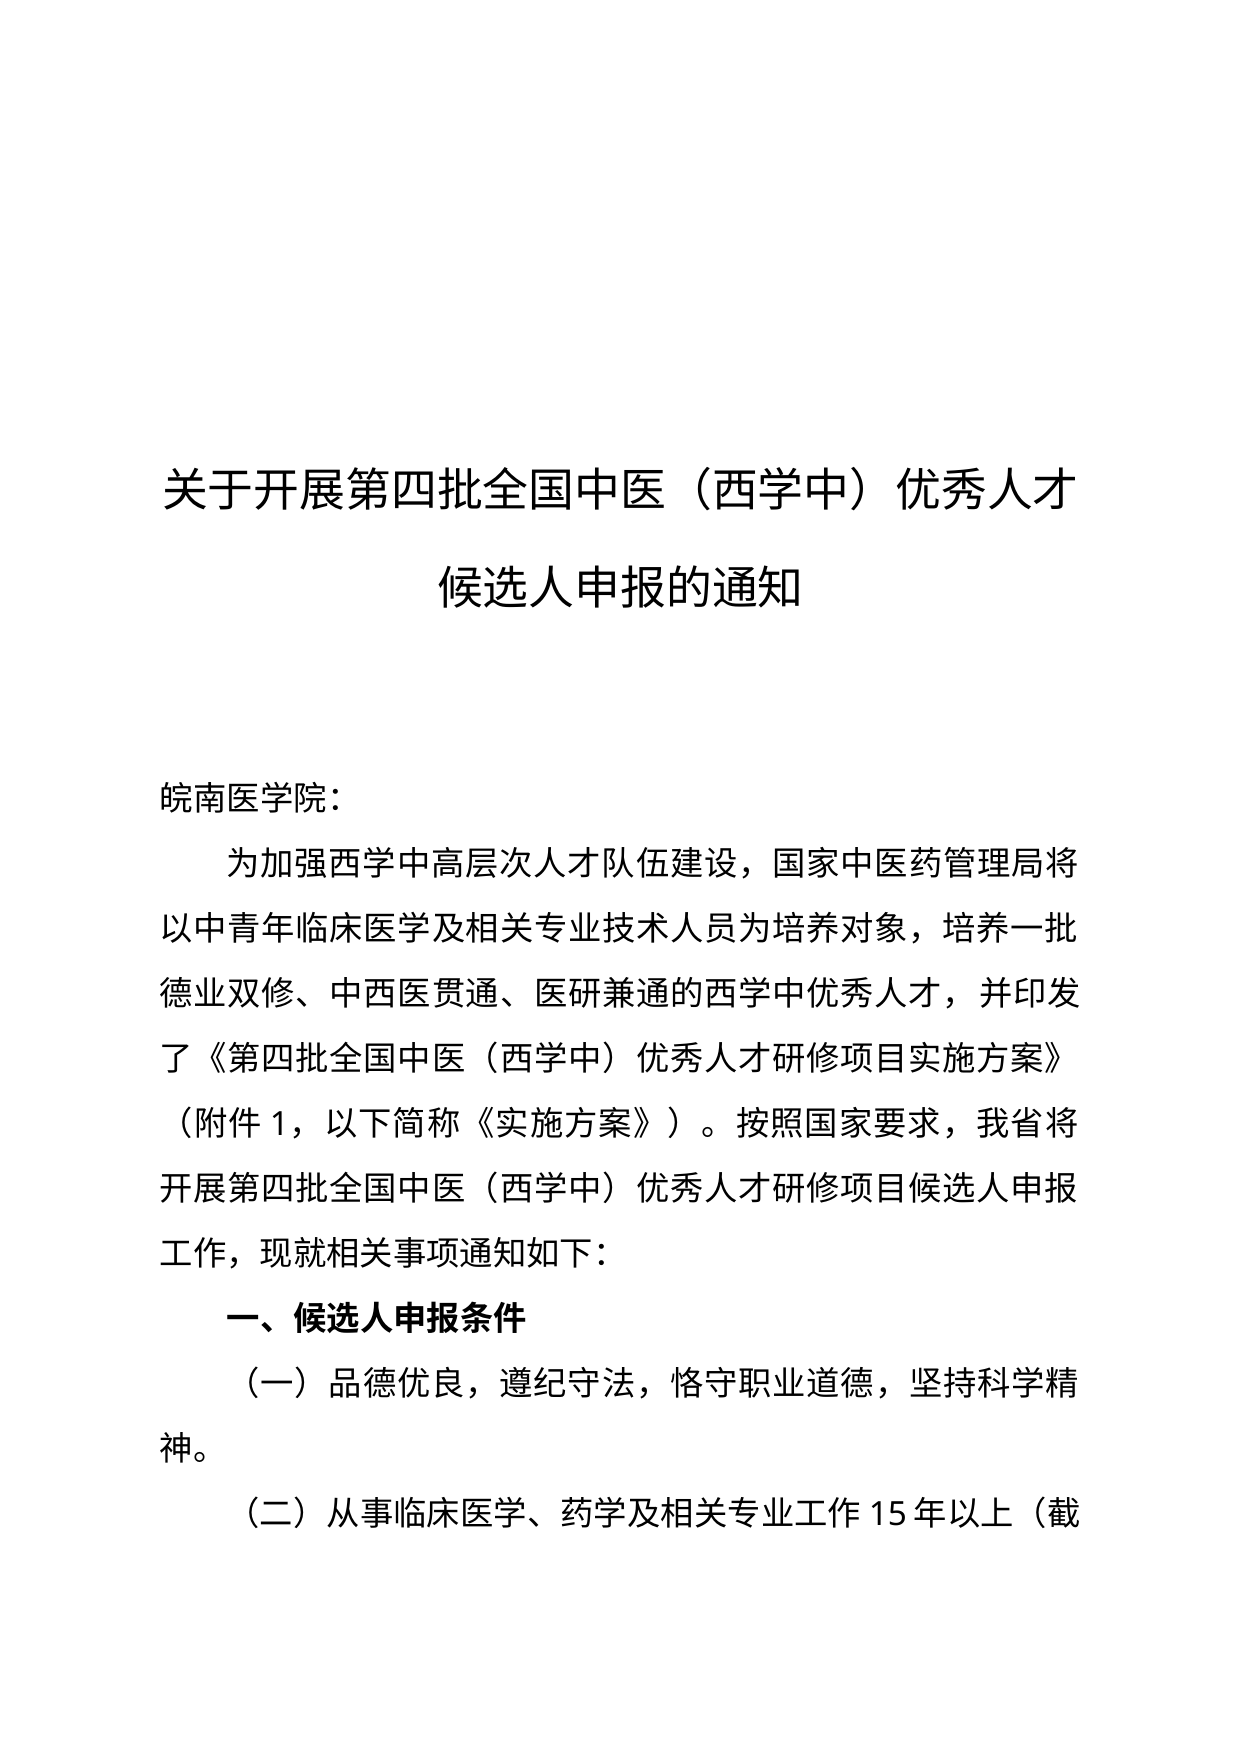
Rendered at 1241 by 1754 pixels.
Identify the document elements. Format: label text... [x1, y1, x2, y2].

text 为加强西学中高层次人才队伍建设，国家中医药管理局将以中青年临床医学及相关专业技术人员为培养对象，培养一批德业双修、中西医贯通、医研兼通的西学中优秀人才，并印发了《第四批全国中医（西学中）优秀人才研修项目实施方案》（附件1，以下简称《实施方案》）。按照国家要求，我省将开展第四批全国中医（西学中）优秀人才研修项目候选人申报工作，现就相关事项通知如下： [159, 828, 1081, 1283]
text 皖南医学院： [159, 763, 1081, 828]
text 关于开展第四批全国中医（西学中）优秀人才候选人申报的通知 [159, 438, 1081, 633]
text （一）品德优良，遵纪守法，恪守职业道德，坚持科学精神。 [159, 1348, 1081, 1478]
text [159, 1478, 1081, 1543]
text 一、候选人申报条件 [159, 1283, 1081, 1348]
